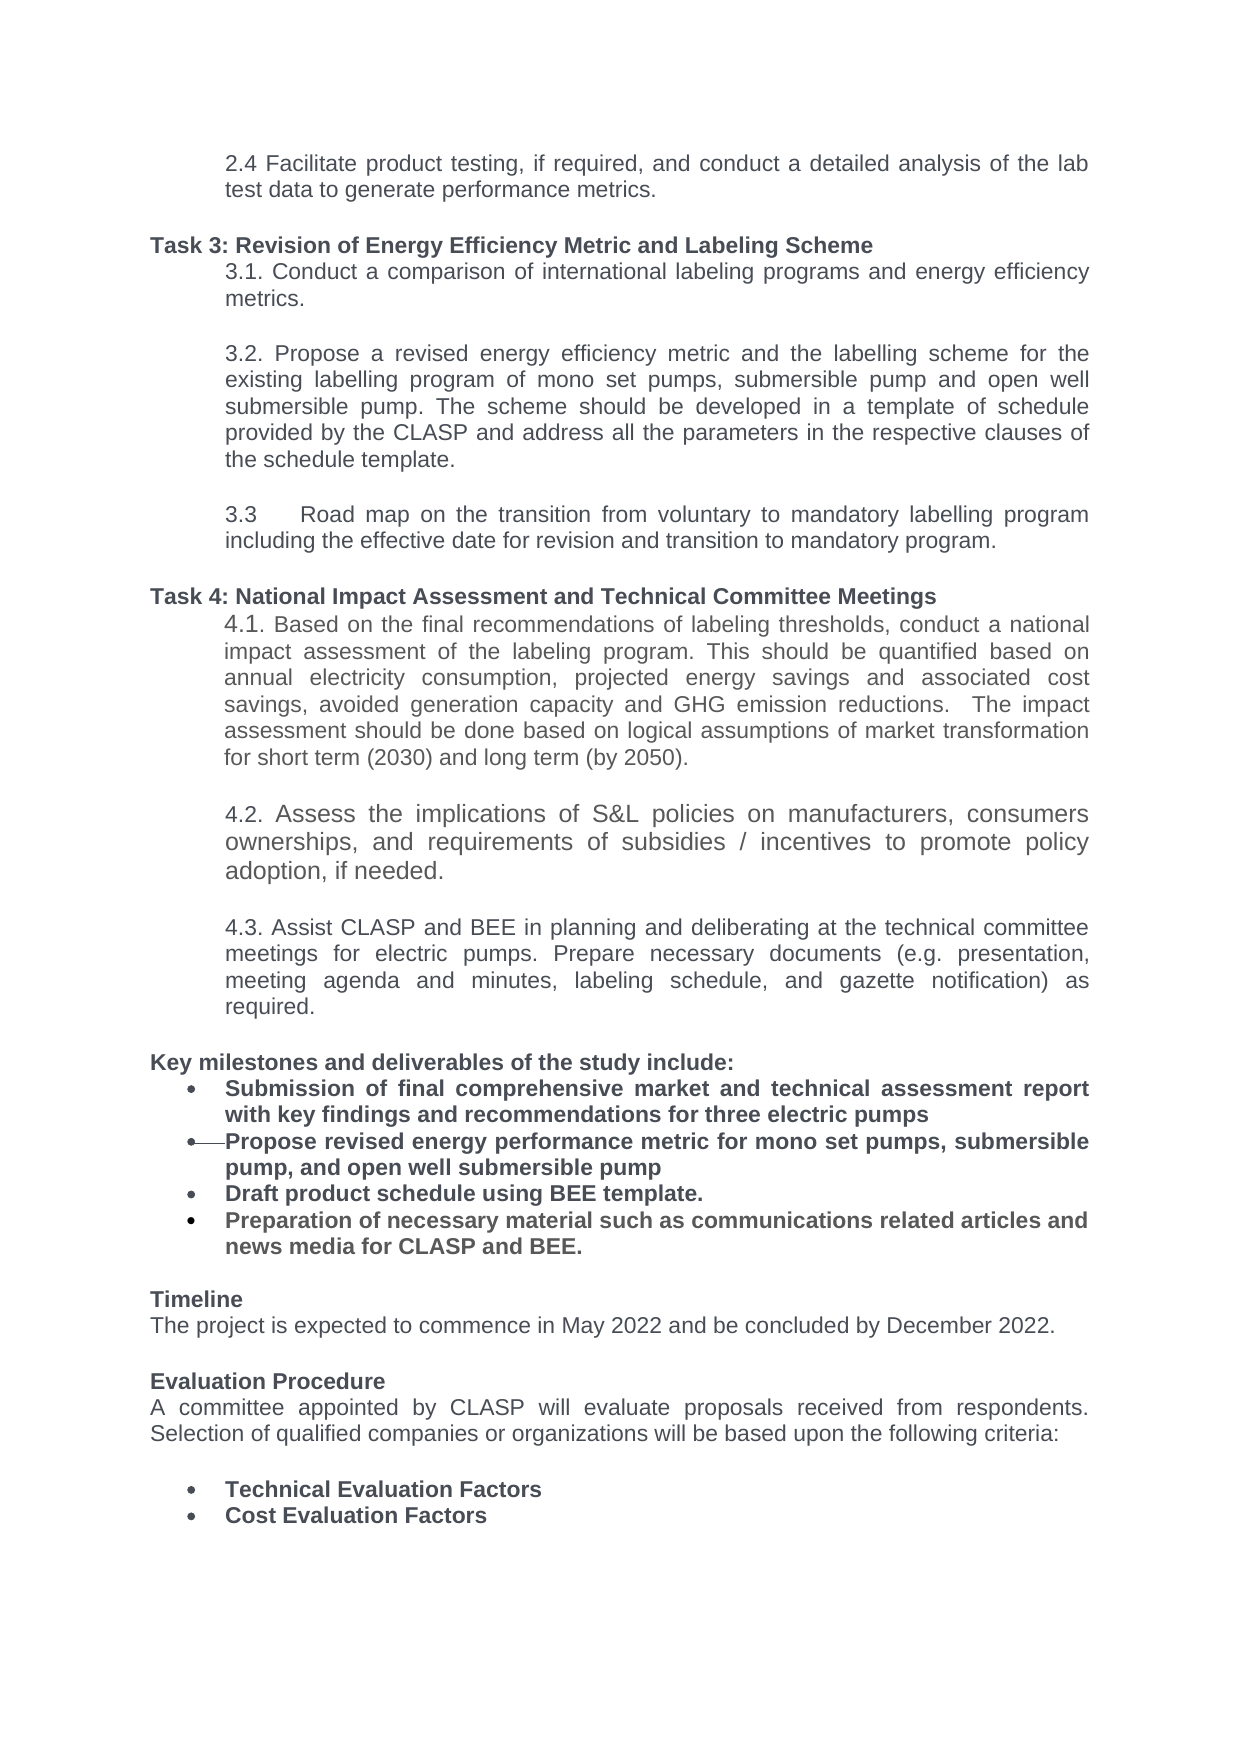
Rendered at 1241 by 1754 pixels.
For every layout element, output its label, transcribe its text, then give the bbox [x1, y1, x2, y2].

text Timeline [150, 1286, 1090, 1312]
text 3.2. Propose a revised energy efficiency metric and the labelling scheme for the existing labelling program of mono set pumps, submersible pump and open well submersible pump. The scheme should be developed in a template of schedule provided by the CLASP and address all the parameters in the respective clauses of the schedule template. [225, 340, 1090, 472]
list Technical Evaluation Factors [187, 1476, 1090, 1502]
list Submission of final comprehensive market and technical assessment report with key findings and recommendations for three electric pumps [187, 1075, 1090, 1128]
text 4.1. Based on the final recommendations of labeling thresholds, conduct a national impact assessment of the labeling program. This should be quantified based on annual electricity consumption, projected energy savings and associated cost savings, avoided generation capacity and GHG emission reductions. The impact assessment should be done based on logical assumptions of market transformation for short term (2030) and long term (by 2050). [224, 609, 1090, 770]
text Task 3: Revision of Energy Efficiency Metric and Labeling Scheme [150, 232, 1090, 258]
text A committee appointed by CLASP will evaluate proposals received from respondents. Selection of qualified companies or organizations will be based upon the following criteria: [150, 1394, 1090, 1447]
text Evaluation Procedure [150, 1368, 1090, 1394]
text 2.4 Facilitate product testing, if required, and conduct a detailed analysis of the lab test data to generate performance metrics. [225, 150, 1090, 203]
text Key milestones and deliverables of the study include: [150, 1048, 1090, 1075]
text The project is expected to commence in May 2022 and be concluded by December 2022. [150, 1312, 1090, 1338]
text 3.1. Conduct a comparison of international labeling programs and energy efficiency metrics. [225, 258, 1090, 311]
list Draft product schedule using BEE template. [187, 1180, 1090, 1207]
text 3.3 Road map on the transition from voluntary to mandatory labelling program including the effective date for revision and transition to mandatory program. [225, 501, 1090, 554]
text 4.3. Assist CLASP and BEE in planning and deliberating at the technical committee meetings for electric pumps. Prepare necessary documents (e.g. presentation, meeting agenda and minutes, labeling schedule, and gazette notification) as required. [225, 914, 1090, 1019]
text 4.2. Assess the implications of S&L policies on manufacturers, consumers ownerships, and requirements of subsidies / incentives to promote policy adoption, if needed. [225, 798, 1090, 885]
list Preparation of necessary material such as communications related articles and news media for CLASP and BEE. [187, 1207, 1090, 1259]
text Task 4: National Impact Assessment and Technical Committee Meetings [150, 583, 1090, 609]
list Cost Evaluation Factors [187, 1502, 1090, 1528]
list Propose revised energy performance metric for mono set pumps, submersible pump, and open well submersible pump [187, 1128, 1090, 1180]
